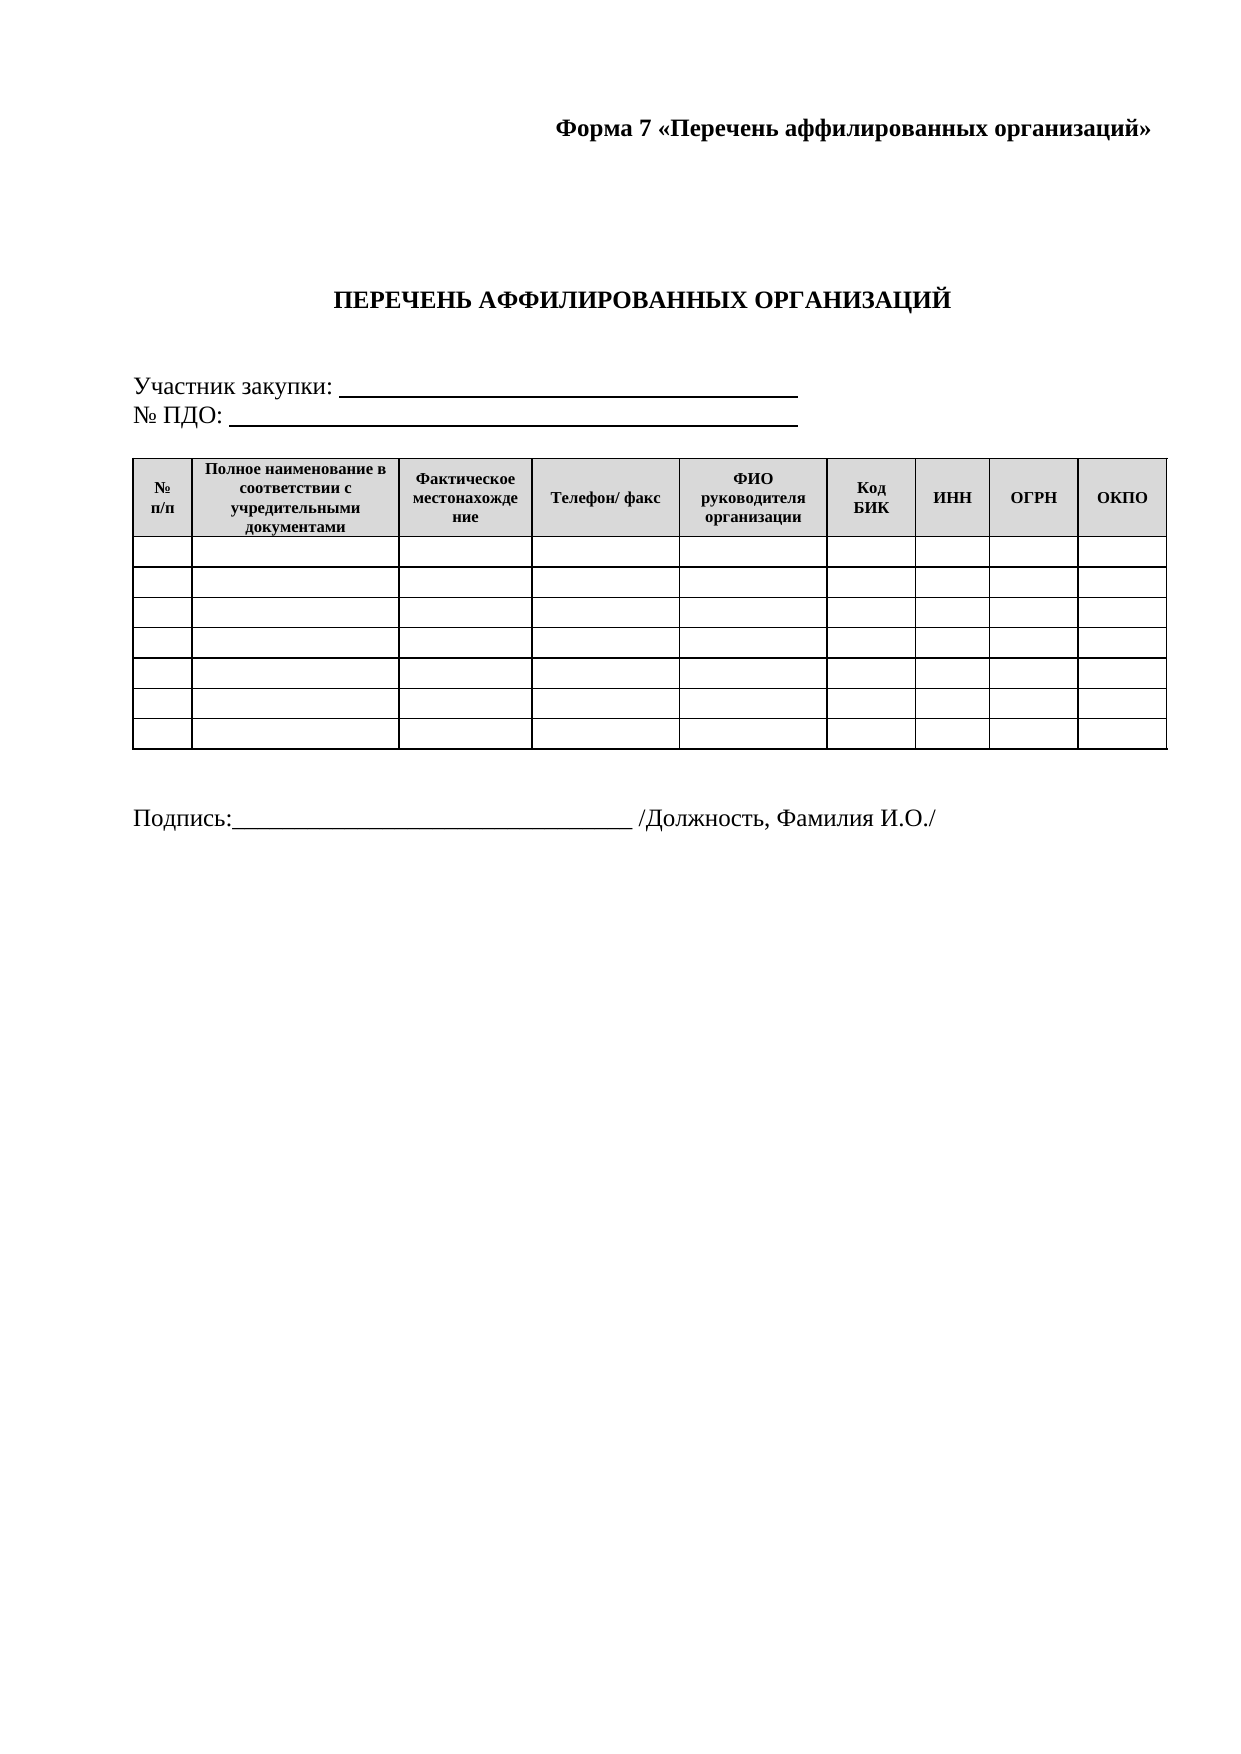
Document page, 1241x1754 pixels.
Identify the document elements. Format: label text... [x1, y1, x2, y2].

table_cell [134, 628, 191, 657]
table_cell [400, 568, 531, 596]
table_cell [680, 689, 826, 718]
table_header Полное наименование в соответствии с учредительными документами [193, 459, 398, 536]
table_header ИНН [916, 459, 989, 536]
table_cell [916, 628, 989, 657]
table_cell [916, 719, 989, 748]
table_cell [1079, 659, 1166, 687]
table_cell [134, 659, 191, 687]
text Подпись:________________________________ /Должность, Фамилия И.О./ [133, 803, 1152, 832]
table_cell [1079, 689, 1166, 718]
table_cell [134, 689, 191, 718]
table_cell [828, 659, 915, 687]
table_header ФИО руководителя организации [680, 459, 826, 536]
table_cell [533, 719, 679, 748]
table_cell [916, 689, 989, 718]
table_cell [134, 719, 191, 748]
table_cell [193, 598, 398, 627]
table_header Фактическое местонахождение [400, 459, 531, 536]
text Форма 7 «Перечень аффилированных организаций» [133, 113, 1152, 141]
table_cell [1079, 568, 1166, 596]
table_cell [400, 689, 531, 718]
table_cell [1079, 537, 1166, 566]
table_header ОГРН [990, 459, 1077, 536]
table_cell [533, 628, 679, 657]
table_cell [193, 659, 398, 687]
table_cell [400, 659, 531, 687]
table_cell [1079, 719, 1166, 748]
table_cell [828, 689, 915, 718]
table_cell [533, 537, 679, 566]
table_cell [400, 719, 531, 748]
table_header Телефон/ факс [533, 459, 679, 536]
table_cell [533, 659, 679, 687]
table_cell [1079, 628, 1166, 657]
text № ПДО: [133, 400, 1152, 429]
table_cell [990, 568, 1077, 596]
text Участник закупки: [133, 371, 1152, 400]
table_cell [680, 598, 826, 627]
table_cell [680, 628, 826, 657]
table_cell [134, 568, 191, 596]
table_cell [990, 537, 1077, 566]
table_cell [193, 537, 398, 566]
table_header ОКПО [1079, 459, 1166, 536]
table_cell [990, 719, 1077, 748]
table_cell [193, 628, 398, 657]
table_cell [400, 598, 531, 627]
table_cell [990, 659, 1077, 687]
table_cell [990, 689, 1077, 718]
table_cell [193, 568, 398, 596]
table_header № п/п [134, 459, 191, 536]
table_cell [680, 659, 826, 687]
table_header Код БИК [828, 459, 915, 536]
table_cell [400, 537, 531, 566]
table_cell [990, 598, 1077, 627]
table_cell [193, 719, 398, 748]
table_cell [680, 568, 826, 596]
table_cell [916, 568, 989, 596]
table_cell [990, 628, 1077, 657]
table_cell [916, 659, 989, 687]
table_cell [828, 719, 915, 748]
table_cell [134, 598, 191, 627]
table_cell [193, 689, 398, 718]
text ПЕРЕЧЕНЬ АФФИЛИРОВАННЫХ ОРГАНИЗАЦИЙ [133, 285, 1152, 314]
table_cell [828, 628, 915, 657]
table_cell [828, 598, 915, 627]
table_cell [400, 628, 531, 657]
table_cell [828, 537, 915, 566]
table_cell [134, 537, 191, 566]
table_cell [828, 568, 915, 596]
table_cell [533, 598, 679, 627]
table_cell [680, 537, 826, 566]
table_cell [916, 598, 989, 627]
table_cell [533, 568, 679, 596]
table_cell [533, 689, 679, 718]
table_cell [916, 537, 989, 566]
table_cell [680, 719, 826, 748]
table_cell [1079, 598, 1166, 627]
